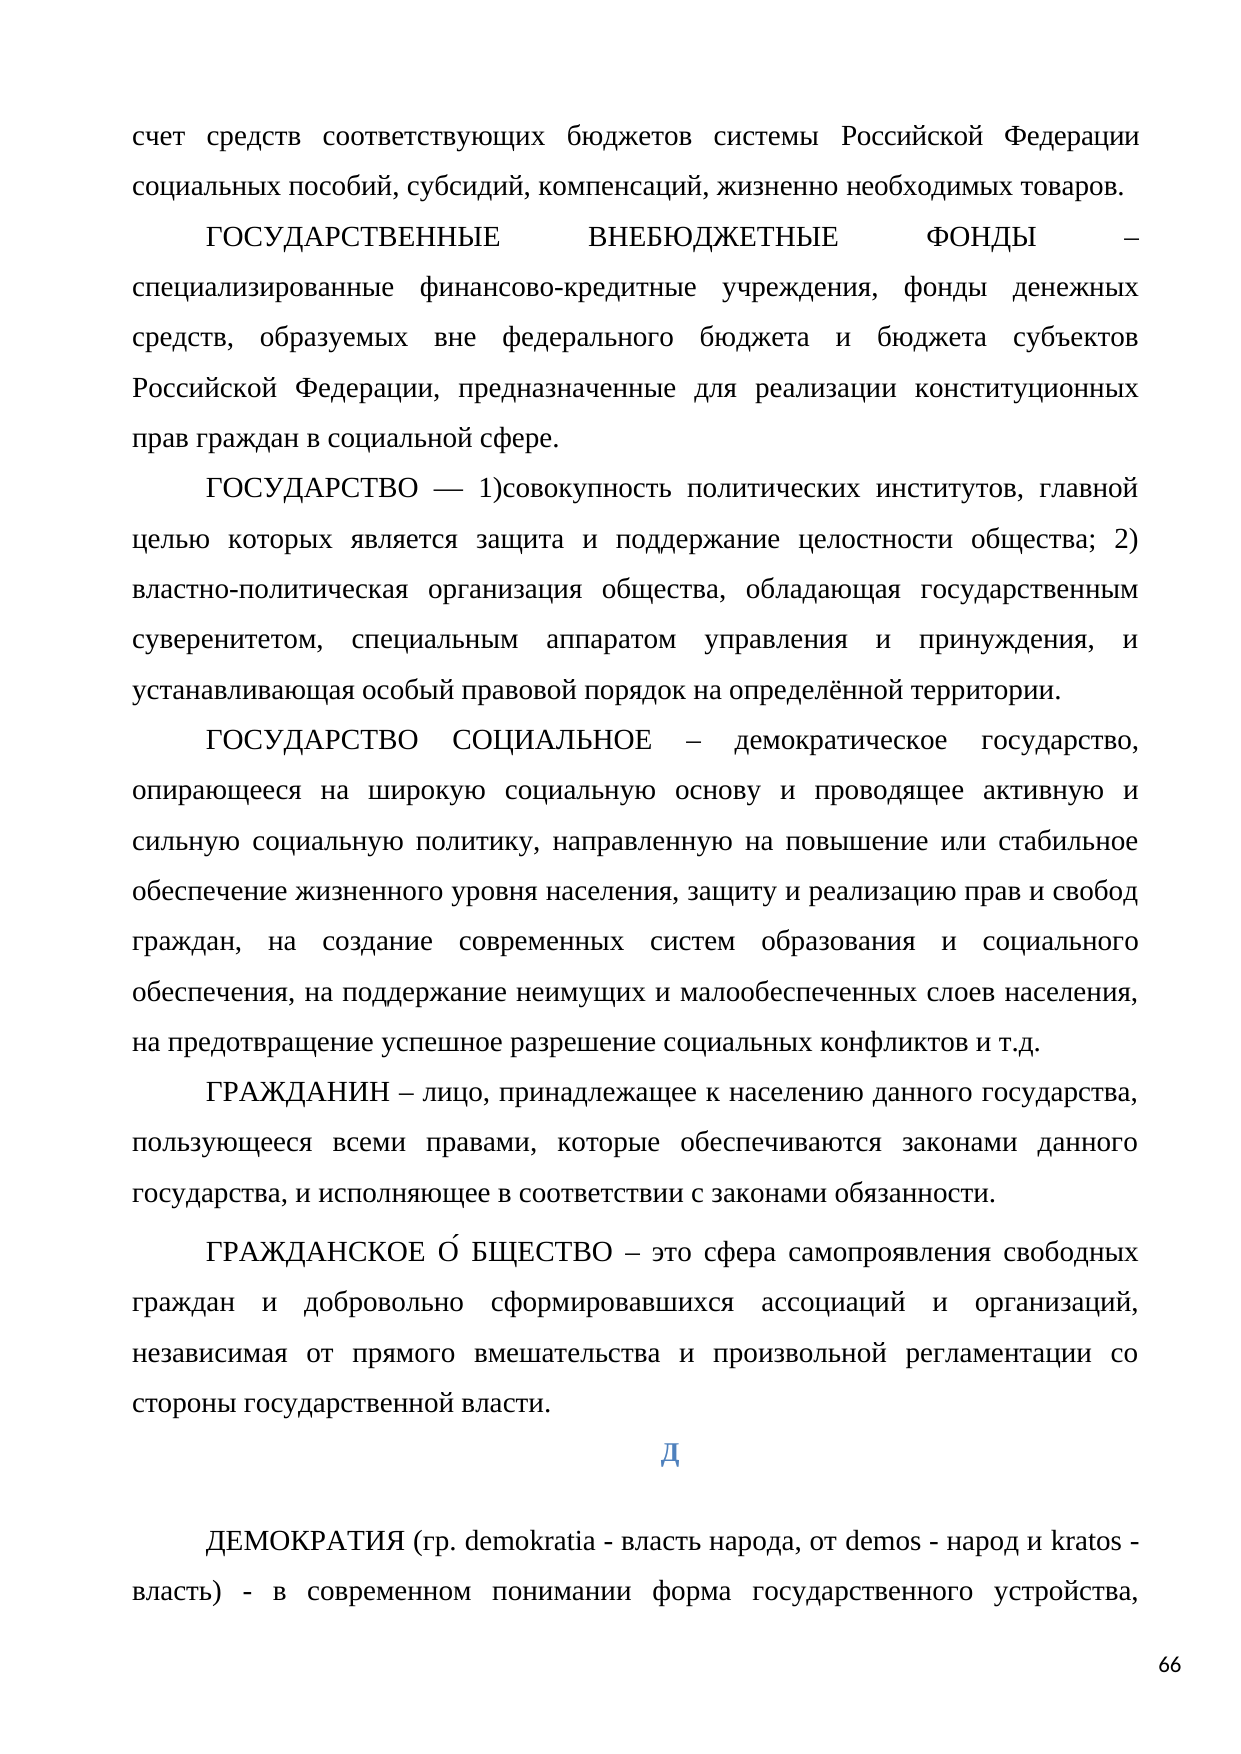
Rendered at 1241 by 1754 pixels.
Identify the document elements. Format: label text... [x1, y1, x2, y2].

text ГОСУДАРСТВО СОЦИАЛЬНОЕ – демократическое государство, опирающееся на широкую социальную основу и проводящее активную и сильную социальную политику, направленную на повышение или стабильное обеспечение жизненного уровня населения, защиту и реализацию прав и свобод граждан, на создание современных систем образования и социального обеспечения, на поддержание неимущих и малообеспеченных слоев населения, на предотвращение успешное разрешение социальных конфликтов и т.д. [132, 722, 1139, 1057]
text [132, 118, 1139, 202]
text ГОСУДАРСТВО — 1)совокупность политических институтов, главной целью которых является защита и поддержание целостности общества; 2) властно-политическая организация общества, обладающая государственным суверенитетом, специальным аппаратом управления и принуждения, и устанавливающая особый правовой порядок на определённой территории. [132, 471, 1139, 705]
text ГРАЖДАНИН – лицо, принадлежащее к населению данного государства, пользующееся всеми правами, которые обеспечиваются законами данного государства, и исполняющее в соответствии с законами обязанности. [132, 1074, 1139, 1208]
subtitle Д [661, 1436, 1181, 1467]
text ГРАЖДАНСКОЕ О́ БЩЕСТВО – это сфера самопроявления свободных граждан и добровольно сформировавшихся ассоциаций и организаций, независимая от прямого вмешательства и произвольной регламентации со стороны государственной власти. [132, 1233, 1139, 1419]
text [132, 1523, 1139, 1607]
text ГОСУДАРСТВЕННЫЕ ВНЕБЮДЖЕТНЫЕ ФОНДЫ – специализированные финансово-кредитные учреждения, фонды денежных средств, образуемых вне федерального бюджета и бюджета субъектов Российской Федерации, предназначенные для реализации конституционных прав граждан в социальной сфере. [132, 219, 1139, 454]
